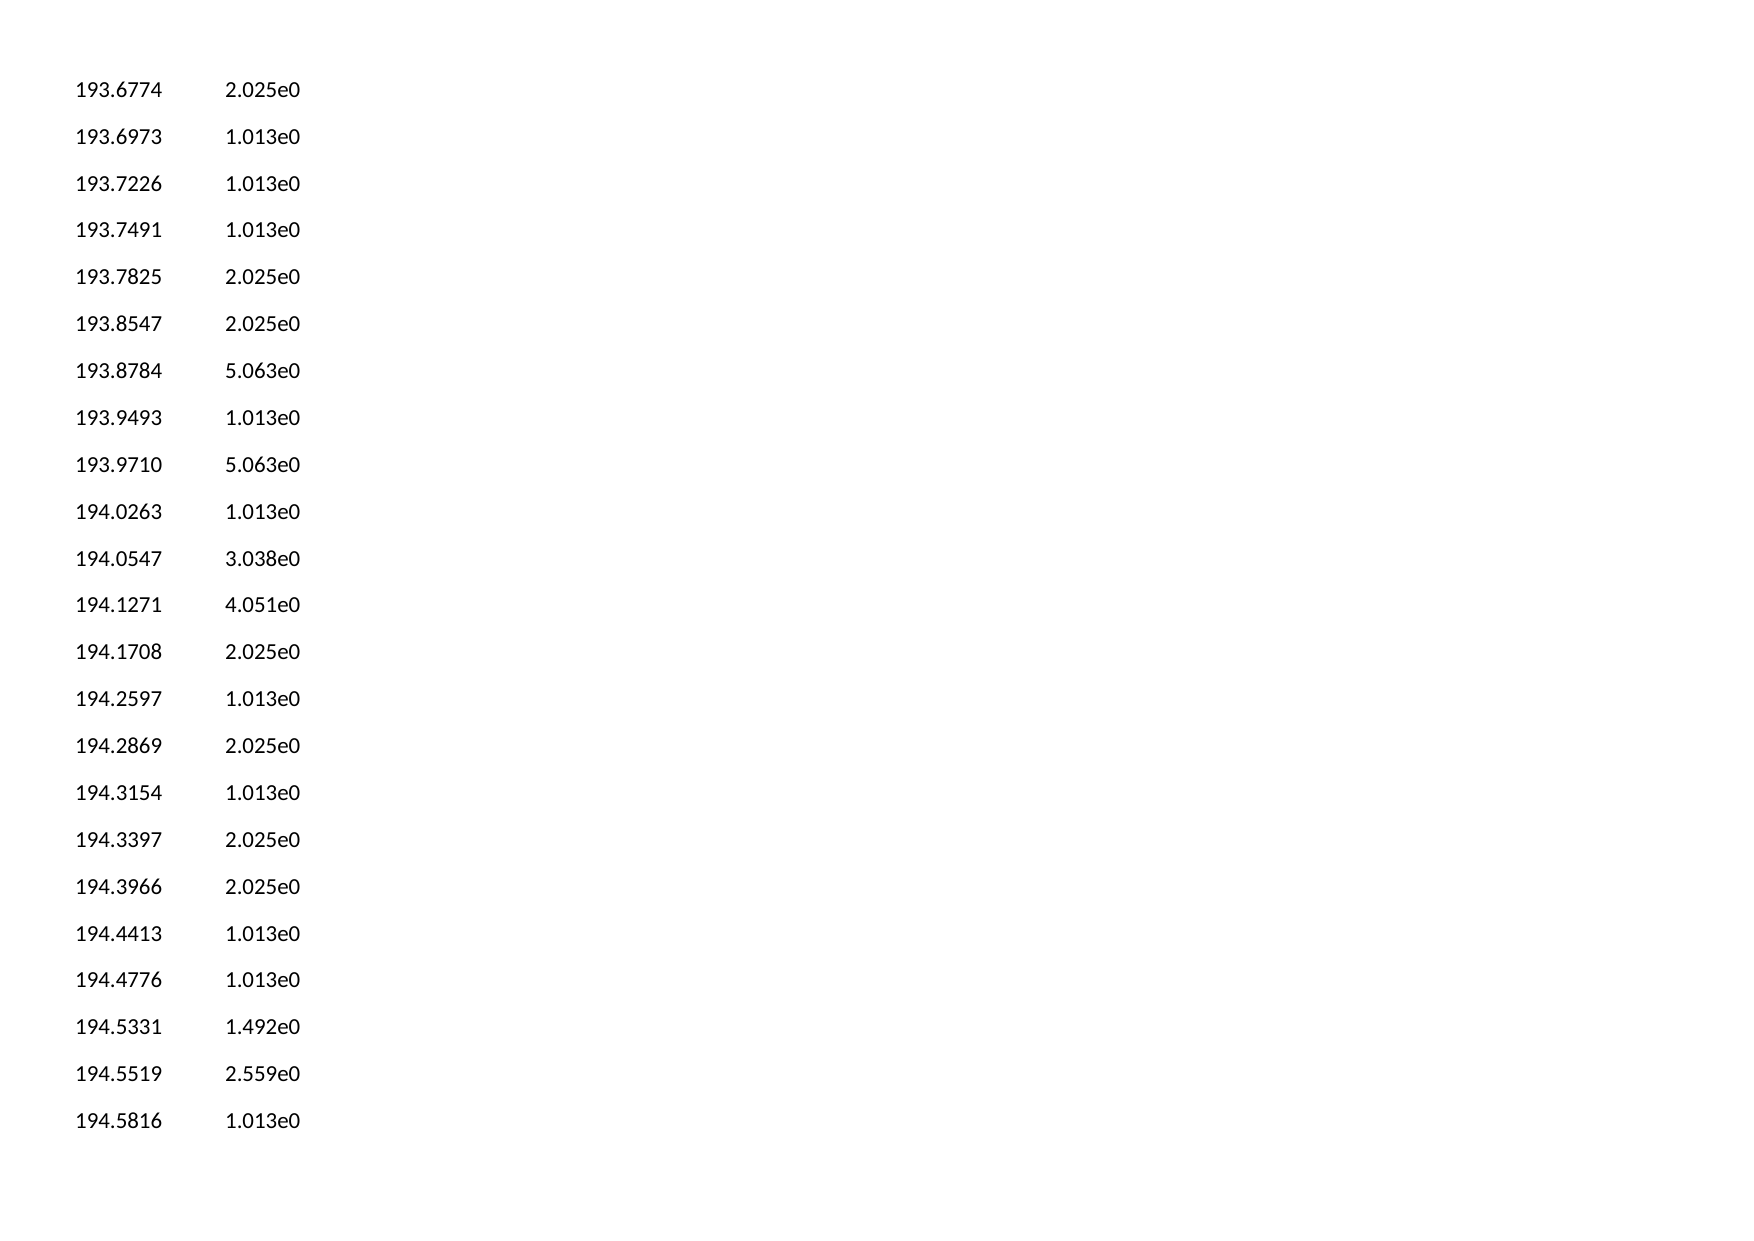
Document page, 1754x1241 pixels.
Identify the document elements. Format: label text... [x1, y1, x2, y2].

text 194.1708 2.025e0 [75, 637, 1679, 666]
text 193.9493 1.013e0 [75, 403, 1679, 431]
text 194.4413 1.013e0 [75, 919, 1679, 947]
text 193.8547 2.025e0 [75, 309, 1679, 337]
text 194.3966 2.025e0 [75, 872, 1679, 900]
text 193.7491 1.013e0 [75, 216, 1679, 244]
text 193.8784 5.063e0 [75, 356, 1679, 384]
text 193.6774 2.025e0 [75, 75, 1679, 103]
text 193.7226 1.013e0 [75, 169, 1679, 197]
text 194.1271 4.051e0 [75, 591, 1679, 619]
text 194.5519 2.559e0 [75, 1059, 1679, 1087]
text 194.2597 1.013e0 [75, 684, 1679, 712]
text 194.4776 1.013e0 [75, 966, 1679, 994]
text 194.3397 2.025e0 [75, 825, 1679, 853]
text 194.0263 1.013e0 [75, 497, 1679, 525]
text 194.0547 3.038e0 [75, 544, 1679, 572]
text 194.5816 1.013e0 [75, 1106, 1679, 1134]
text 193.7825 2.025e0 [75, 262, 1679, 291]
text 193.9710 5.063e0 [75, 450, 1679, 478]
text 194.2869 2.025e0 [75, 731, 1679, 759]
text 194.5331 1.492e0 [75, 1012, 1679, 1041]
text 193.6973 1.013e0 [75, 122, 1679, 150]
text 194.3154 1.013e0 [75, 778, 1679, 806]
